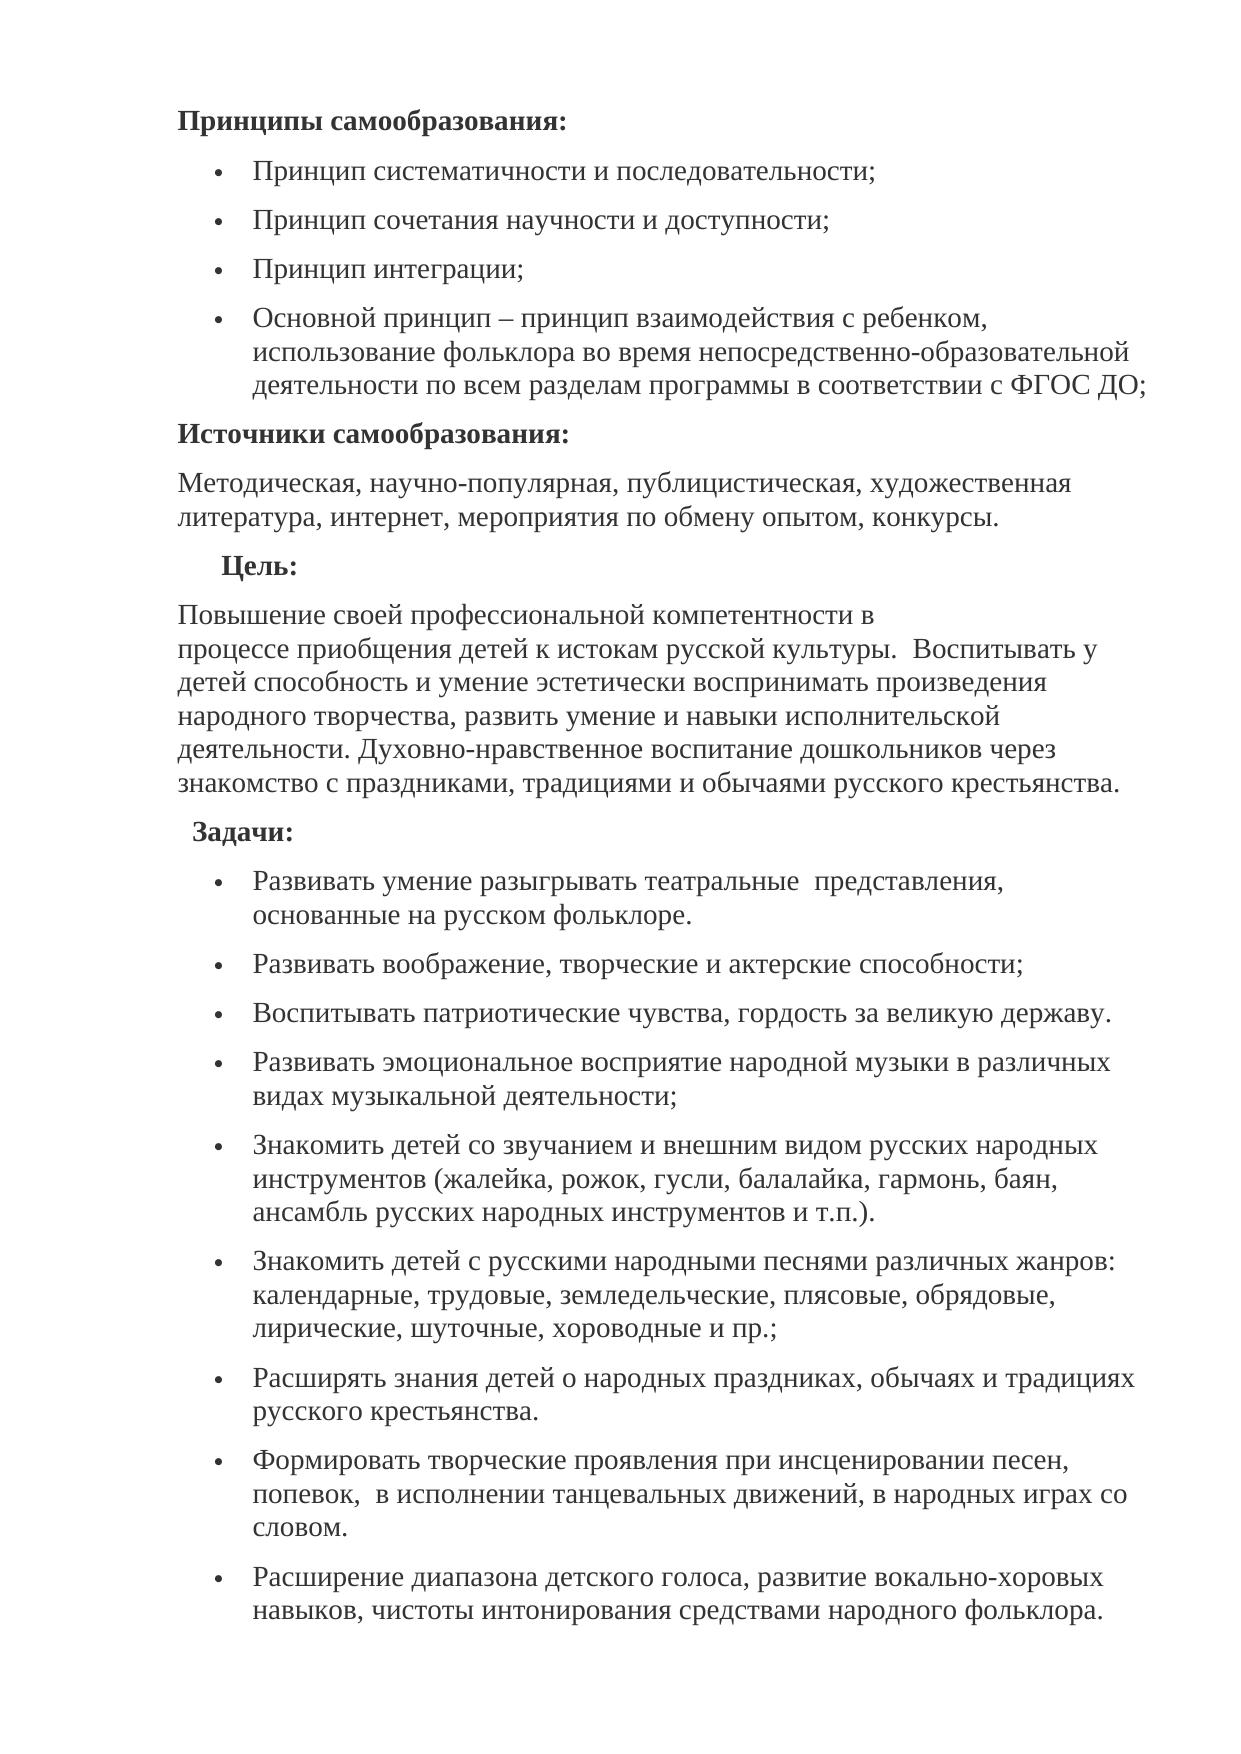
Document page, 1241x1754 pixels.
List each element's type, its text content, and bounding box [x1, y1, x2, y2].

list Расширение диапазона детского голоса, развитие вокально-хоровых навыков, чистоты интонирования средствами народного фольклора. [215, 1559, 1152, 1626]
list Развивать воображение, творческие и актерские способности; [215, 946, 1152, 980]
text Источники самообразования: [177, 416, 1152, 450]
list Принцип сочетания научности и доступности; [215, 202, 1152, 235]
text Методическая, научно-популярная, публицистическая, художественная литература, интернет, мероприятия по обмену опытом, конкурсы. [177, 466, 1152, 533]
list Принцип систематичности и последовательности; [215, 153, 1152, 186]
text Задачи: [177, 814, 1152, 848]
list Формировать творческие проявления при инсценировании песен, попевок, в исполнении танцевальных движений, в народных играх со словом. [215, 1442, 1152, 1543]
list Знакомить детей с русскими народными песнями различных жанров: календарные, трудовые, земледельческие, плясовые, обрядовые, лирические, шуточные, хороводные и пр.; [215, 1243, 1152, 1344]
text Цель: [177, 548, 1152, 582]
list Развивать умение разыгрывать театральные представления, основанные на русском фольклоре. [215, 863, 1152, 931]
text Повышение своей профессиональной компетентности в процессе приобщения детей к истокам русской культуры. Воспитывать у детей способность и умение эстетически воспринимать произведения народного творчества, развить умение и навыки исполнительской деятельности. Духовно-нравственное воспитание дошкольников через знакомство с праздниками, традициями и обычаями русского крестьянства. [177, 597, 1152, 799]
text Принципы самообразования: [177, 103, 1152, 137]
list Основной принцип – принцип взаимодействия с ребенком, использование фольклора во время непосредственно-образовательной деятельности по всем разделам программы в соответствии с ФГОС ДО; [215, 300, 1152, 401]
list Знакомить детей со звучанием и внешним видом русских народных инструментов (жалейка, рожок, гусли, балалайка, гармонь, баян, ансамбль русских народных инструментов и т.п.). [215, 1127, 1152, 1228]
list Развивать эмоциональное восприятие народной музыки в различных видах музыкальной деятельности; [215, 1044, 1152, 1112]
list Воспитывать патриотические чувства, гордость за великую державу. [215, 995, 1152, 1029]
list Принцип интеграции; [215, 251, 1152, 284]
list Расширять знания детей о народных праздниках, обычаях и традициях русского крестьянства. [215, 1360, 1152, 1427]
